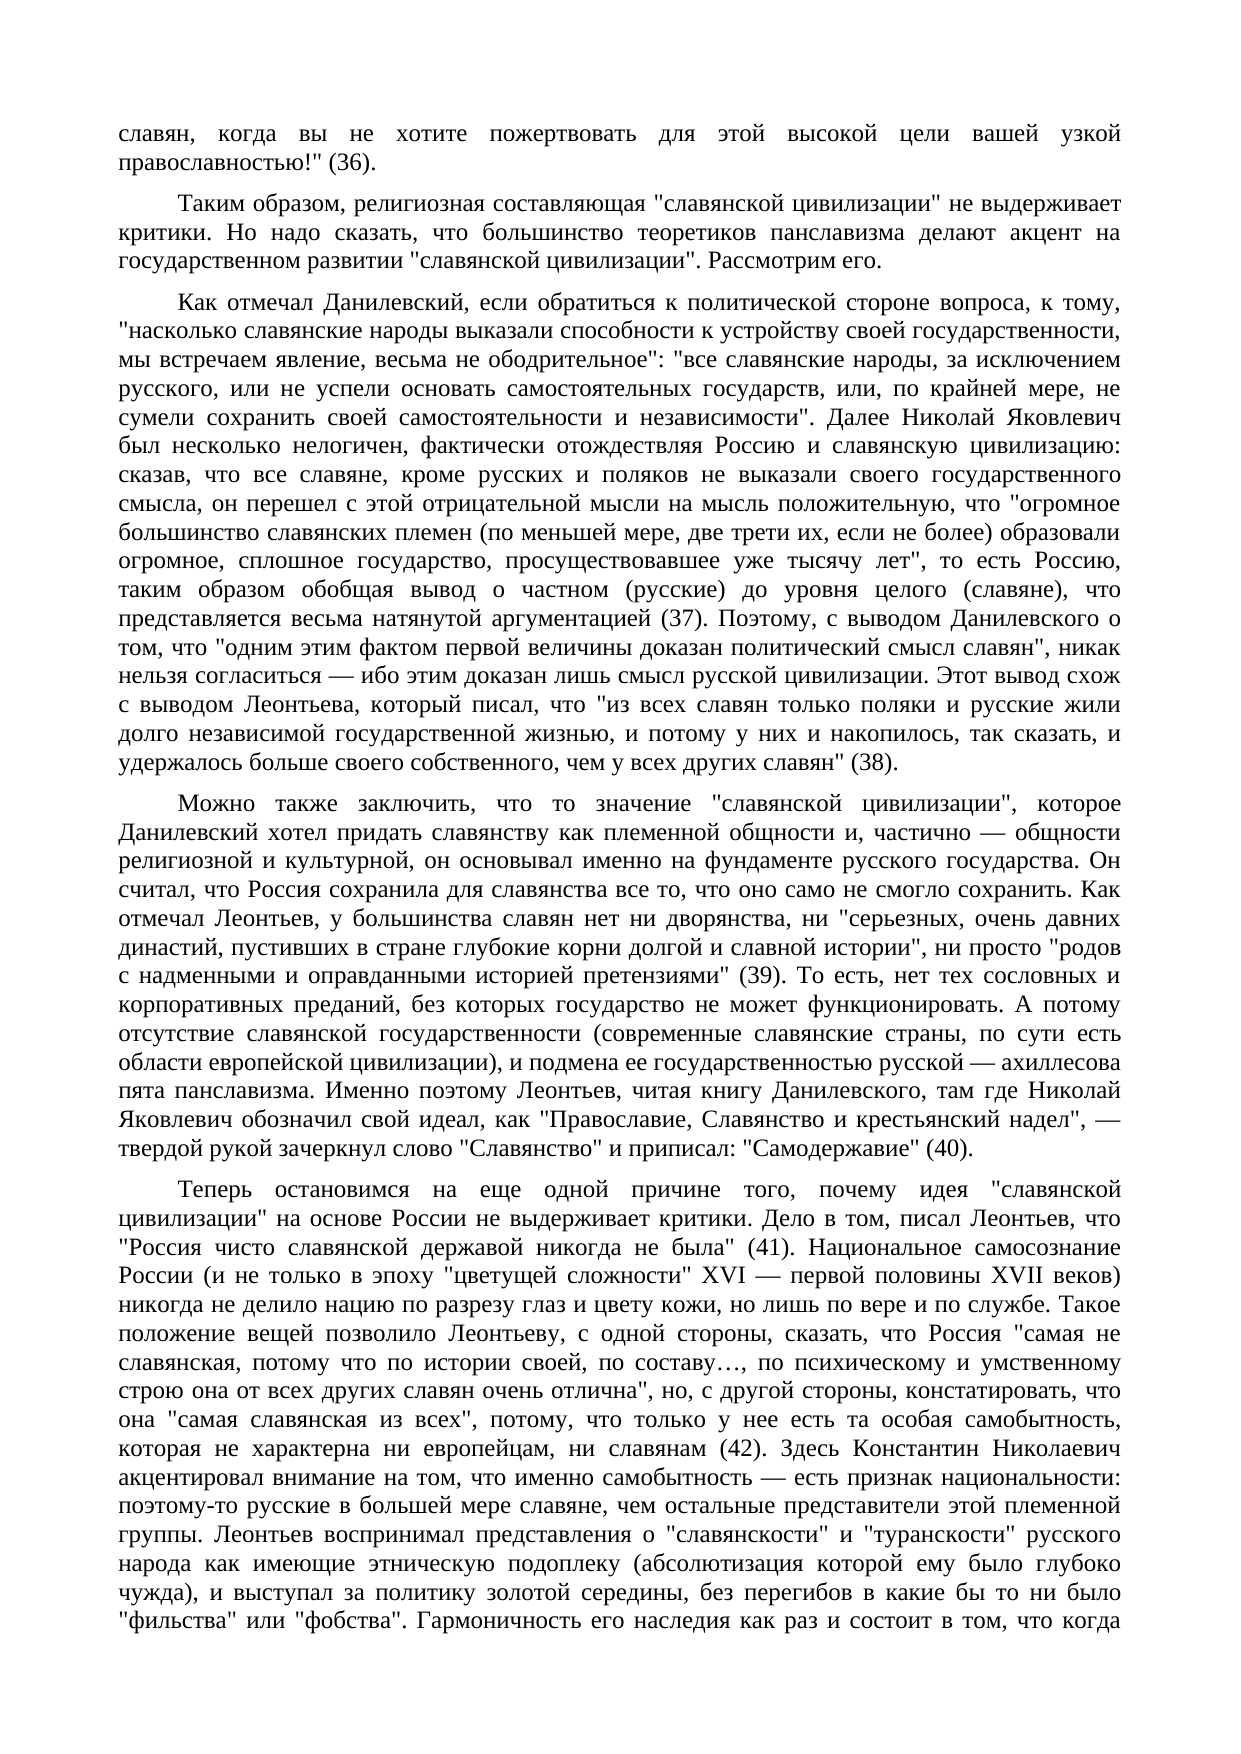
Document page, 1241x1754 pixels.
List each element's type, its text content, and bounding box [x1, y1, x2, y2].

text Можно также заключить, что то значение "славянской цивилизации", которое Данилевский хотел придать славянству как племенной общности и, частично — общности религиозной и культурной, он основывал именно на фундаменте русского государства. Он считал, что Россия сохранила для славянства все то, что оно само не смогло сохранить. Как отмечал Леонтьев, у большинства славян нет ни дворянства, ни "серьезных, очень давних династий, пустивших в стране глубокие корни долгой и славной истории", ни просто "родов с надменными и оправданными историей претензиями" (39). То есть, нет тех сословных и корпоративных преданий, без которых государство не может функционировать. А потому отсутствие славянской государственности (современные славянские страны, по сути есть области европейской цивилизации), и подмена ее государственностью русской — ахиллесова пята панславизма. Именно поэтому Леонтьев, читая книгу Данилевского, там где Николай Яковлевич обозначил свой идеал, как "Православие, Славянство и крестьянский надел", — твердой рукой зачеркнул слово "Славянство" и приписал: "Самодержавие" (40). [118, 788, 1122, 1162]
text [118, 1174, 1122, 1634]
text Таким образом, религиозная составляющая "славянской цивилизации" не выдерживает критики. Но надо сказать, что большинство теоретиков панславизма делают акцент на государственном развитии "славянской цивилизации". Рассмотрим его. [118, 188, 1122, 274]
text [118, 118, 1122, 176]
text Как отмечал Данилевский, если обратиться к политической стороне вопроса, к тому, "насколько славянские народы выказали способности к устройству своей государственности, мы встречаем явление, весьма не ободрительное": "все славянские народы, за исключением русского, или не успели основать самостоятельных государств, или, по крайней мере, не сумели сохранить своей самостоятельности и независимости". Далее Николай Яковлевич был несколько нелогичен, фактически отождествляя Россию и славянскую цивилизацию: сказав, что все славяне, кроме русских и поляков не выказали своего государственного смысла, он перешел с этой отрицательной мысли на мысль положительную, что "огромное большинство славянских племен (по меньшей мере, две трети их, если не более) образовали огромное, сплошное государство, просуществовавшее уже тысячу лет", то есть Россию, таким образом обобщая вывод о частном (русские) до уровня целого (славяне), что представляется весьма натянутой аргументацией (37). Поэтому, с выводом Данилевского о том, что "одним этим фактом первой величины доказан политический смысл славян", никак нельзя согласиться — ибо этим доказан лишь смысл русской цивилизации. Этот вывод схож с выводом Леонтьева, который писал, что "из всех славян только поляки и русские жили долго независимой государственной жизнью, и потому у них и накопилось, так сказать, и удержалось больше своего собственного, чем у всех других славян" (38). [118, 287, 1122, 776]
